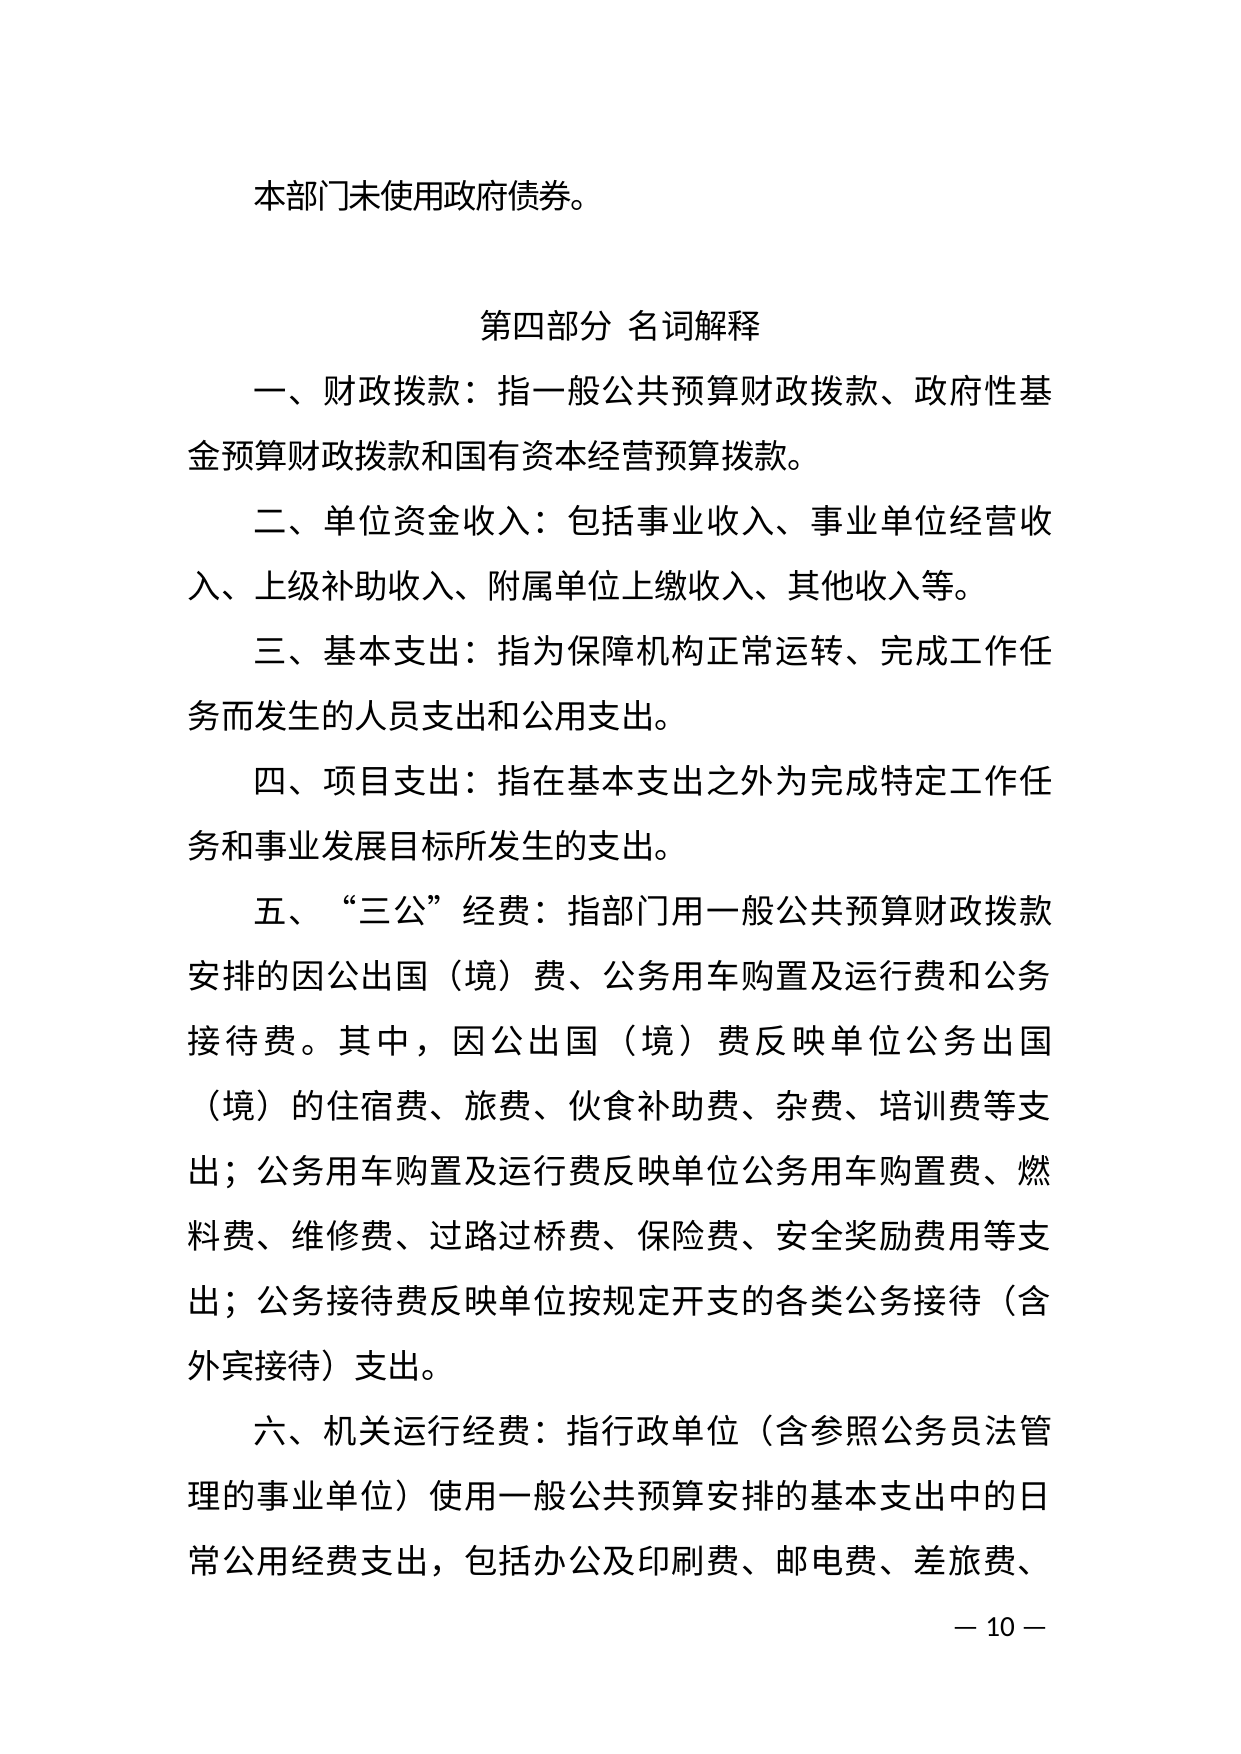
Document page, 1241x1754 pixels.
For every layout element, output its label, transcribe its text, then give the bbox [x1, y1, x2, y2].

text 三、基本支出：指为保障机构正常运转、完成工作任务而发生的人员支出和公用支出。 [187, 617, 1053, 747]
text 一、财政拨款：指一般公共预算财政拨款、政府性基金预算财政拨款和国有资本经营预算拨款。 [187, 357, 1053, 487]
text 五、“三公”经费：指部门用一般公共预算财政拨款安排的因公出国（境）费、公务用车购置及运行费和公务接待费。其中，因公出国（境）费反映单位公务出国（境）的住宿费、旅费、伙食补助费、杂费、培训费等支出；公务用车购置及运行费反映单位公务用车购置费、燃料费、维修费、过路过桥费、保险费、安全奖励费用等支出；公务接待费反映单位按规定开支的各类公务接待（含外宾接待）支出。 [187, 877, 1053, 1397]
text 二、单位资金收入：包括事业收入、事业单位经营收入、上级补助收入、附属单位上缴收入、其他收入等。 [187, 487, 1053, 617]
text 四、项目支出：指在基本支出之外为完成特定工作任务和事业发展目标所发生的支出。 [187, 747, 1053, 877]
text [187, 1397, 1053, 1592]
text 本部门未使用政府债券。 [187, 162, 1053, 227]
text 第四部分 名词解释 [187, 292, 1053, 357]
